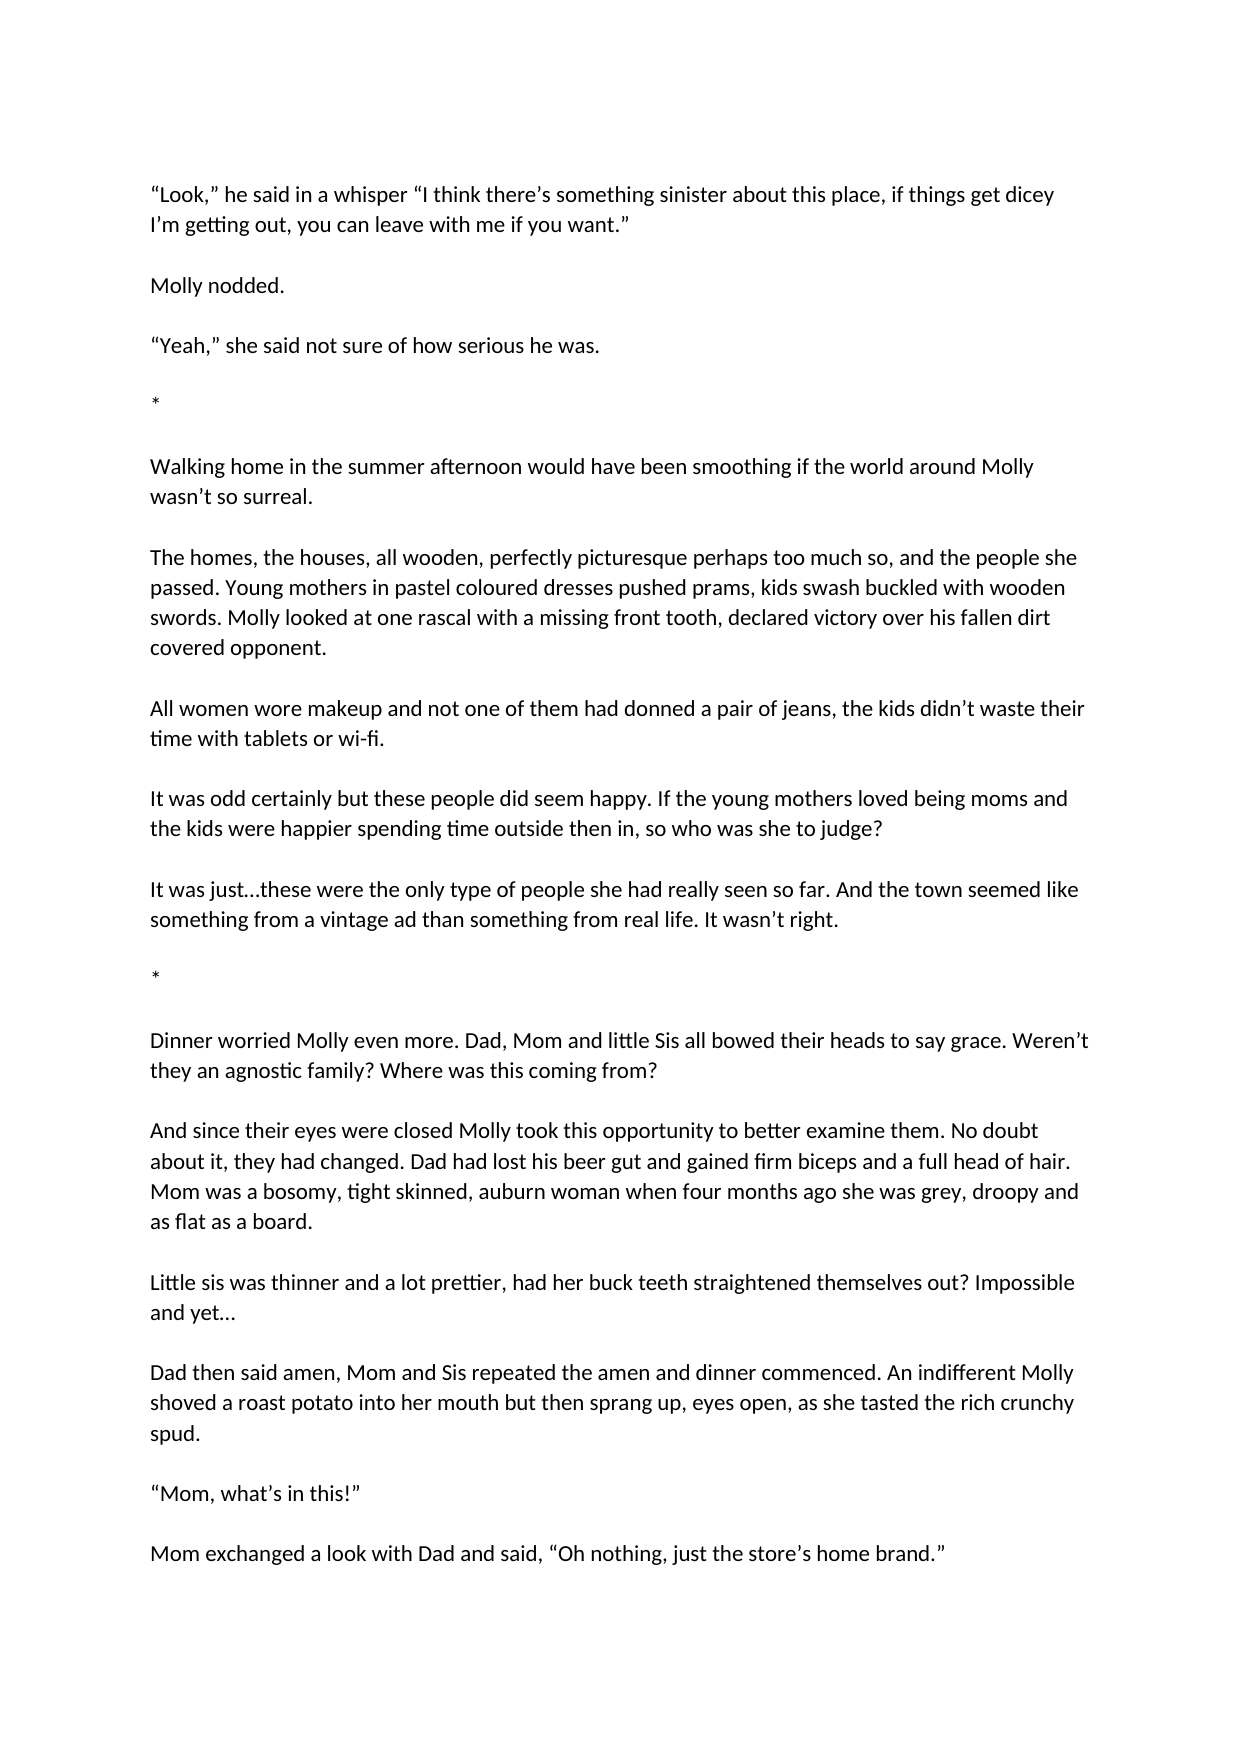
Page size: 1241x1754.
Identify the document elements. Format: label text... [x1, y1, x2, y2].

text The homes, the houses, all wooden, perfectly picturesque perhaps too much so, and the people she passed. Young mothers in pastel coloured dresses pushed prams, kids swash buckled with wooden swords. Molly looked at one rascal with a missing front tooth, declared victory over his fallen dirt covered opponent. [150, 543, 1090, 661]
text Walking home in the summer afternoon would have been smoothing if the world around Molly wasn’t so surreal. [150, 452, 1090, 510]
text Dad then said amen, Mom and Sis repeated the amen and dinner commenced. An indifferent Molly shoved a roast potato into her mouth but then sprang up, eyes open, as she tasted the rich crunchy spud. [150, 1358, 1090, 1447]
text “Mom, what’s in this!” [150, 1479, 1090, 1507]
text * [150, 392, 1090, 420]
text Molly nodded. [150, 271, 1090, 299]
text Mom exchanged a look with Dad and said, “Oh nothing, just the store’s home brand.” [150, 1509, 1090, 1568]
text All women wore makeup and not one of them had donned a pair of jeans, the kids didn’t waste their time with tablets or wi-fi. [150, 694, 1090, 752]
text Dinner worried Molly even more. Dad, Mom and little Sis all bowed their heads to say grace. Weren’t they an agnostic family? Where was this coming from? [150, 1026, 1090, 1084]
text It was odd certainly but these people did seem happy. If the young mothers loved being moms and the kids were happier spending time outside then in, so who was she to judge? [150, 784, 1090, 843]
text “Look,” he said in a whisper “I think there’s something sinister about this place, if things get dicey I’m getting out, you can leave with me if you want.” [150, 180, 1090, 238]
text * [150, 966, 1090, 994]
text “Yeah,” she said not sure of how serious he was. [150, 331, 1090, 359]
text It was just…these were the only type of people she had really seen so far. And the town seemed like something from a vintage ad than something from real life. It wasn’t right. [150, 875, 1090, 933]
text Little sis was thinner and a lot prettier, had her buck teeth straightened themselves out? Impossible and yet… [150, 1237, 1090, 1326]
text And since their eyes were closed Molly took this opportunity to better examine them. No doubt about it, they had changed. Dad had lost his beer gut and gained firm biceps and a full head of hair. Mom was a bosomy, tight skinned, auburn woman when four months ago she was grey, droopy and as flat as a board. [150, 1117, 1090, 1235]
